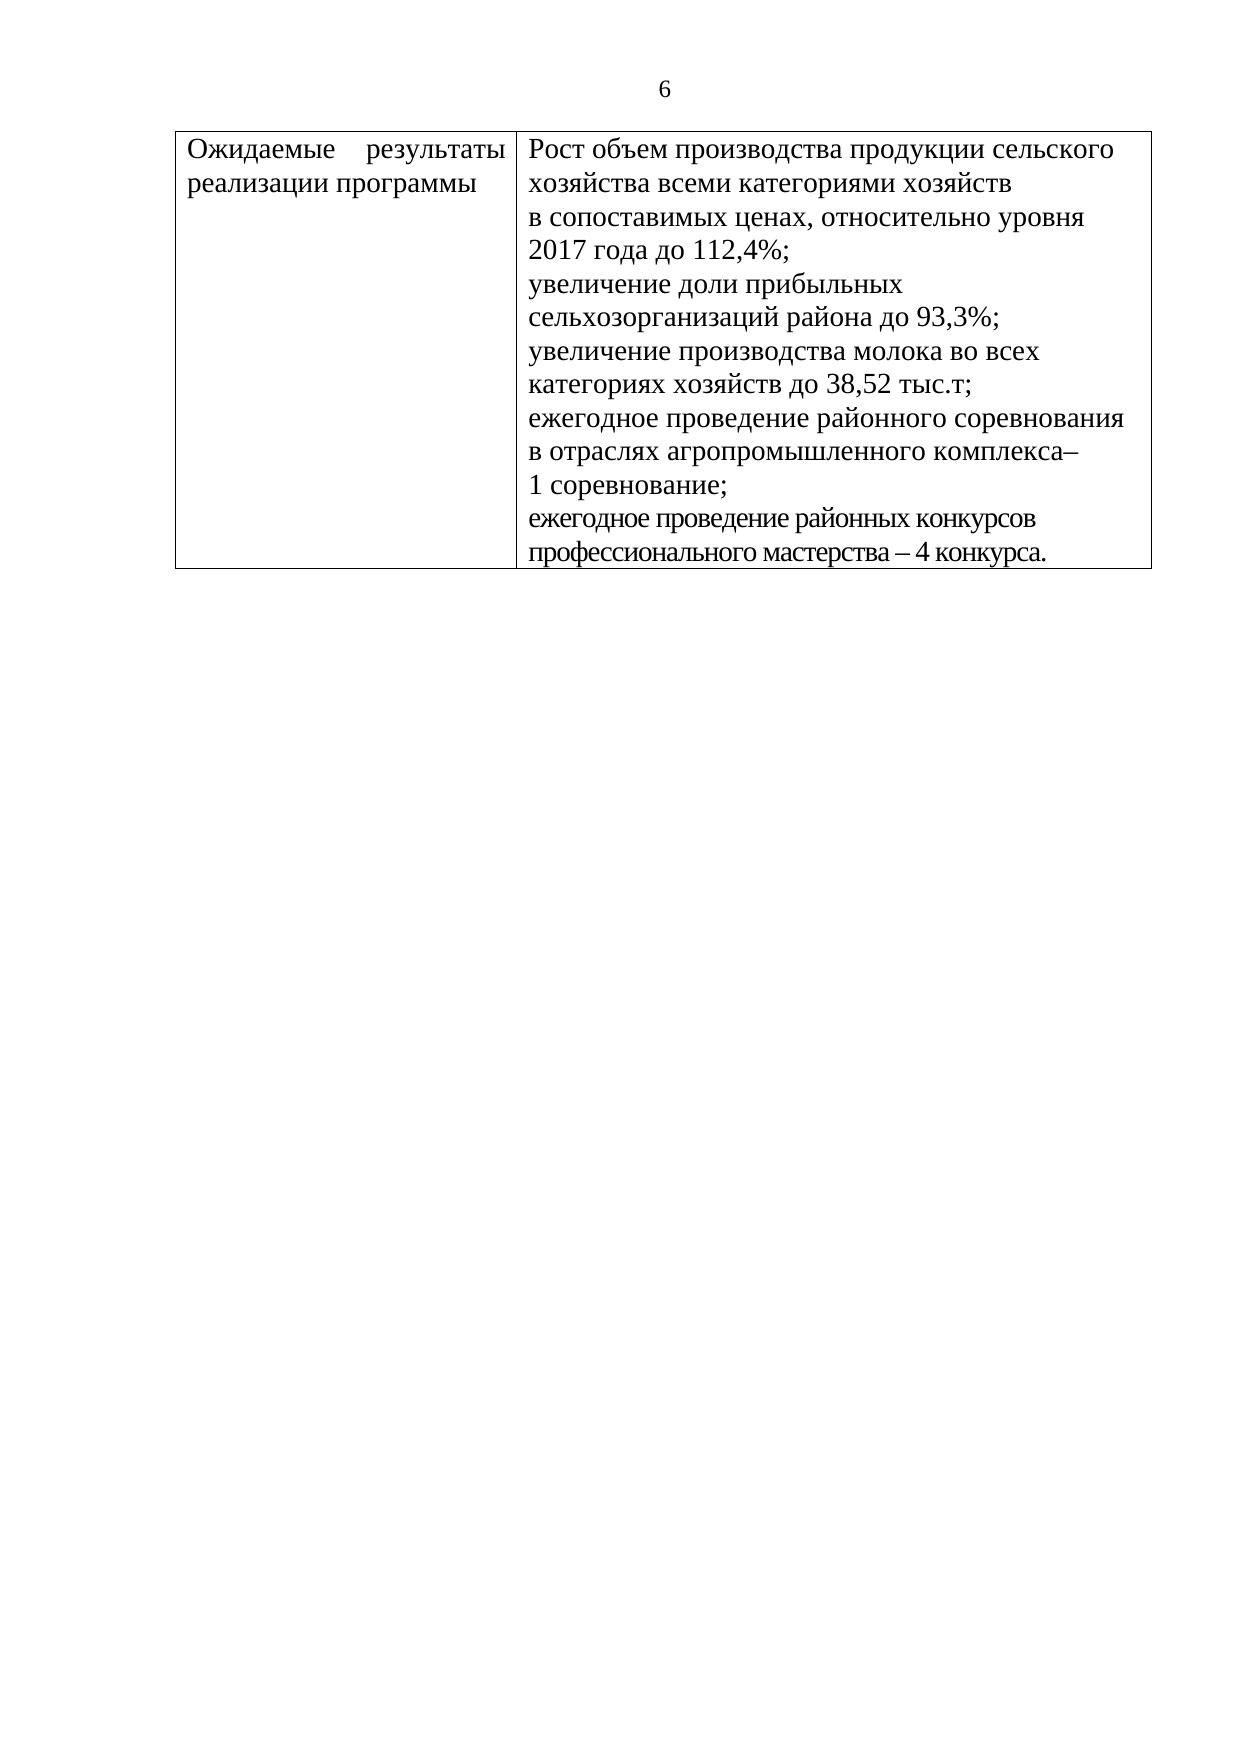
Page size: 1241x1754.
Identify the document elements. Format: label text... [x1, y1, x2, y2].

table_cell Ожидаемые результаты реализации программы [176, 132, 516, 568]
table_cell Рост объем производства продукции сельского хозяйства всеми категориями хозяйств в сопоставимых ценах, относительно уровня 2017 года до 112,4%; увеличение доли прибыльных сельхозорганизаций района до 93,3%; увеличение производства молока во всех категориях хозяйств до 38,52 тыс.т; ежегодное проведение районного соревнования в отраслях агропромышленного комплекса– 1 соревнование; ежегодное проведение районных конкурсов профессионального мастерства – 4 конкурса. [517, 132, 1151, 568]
